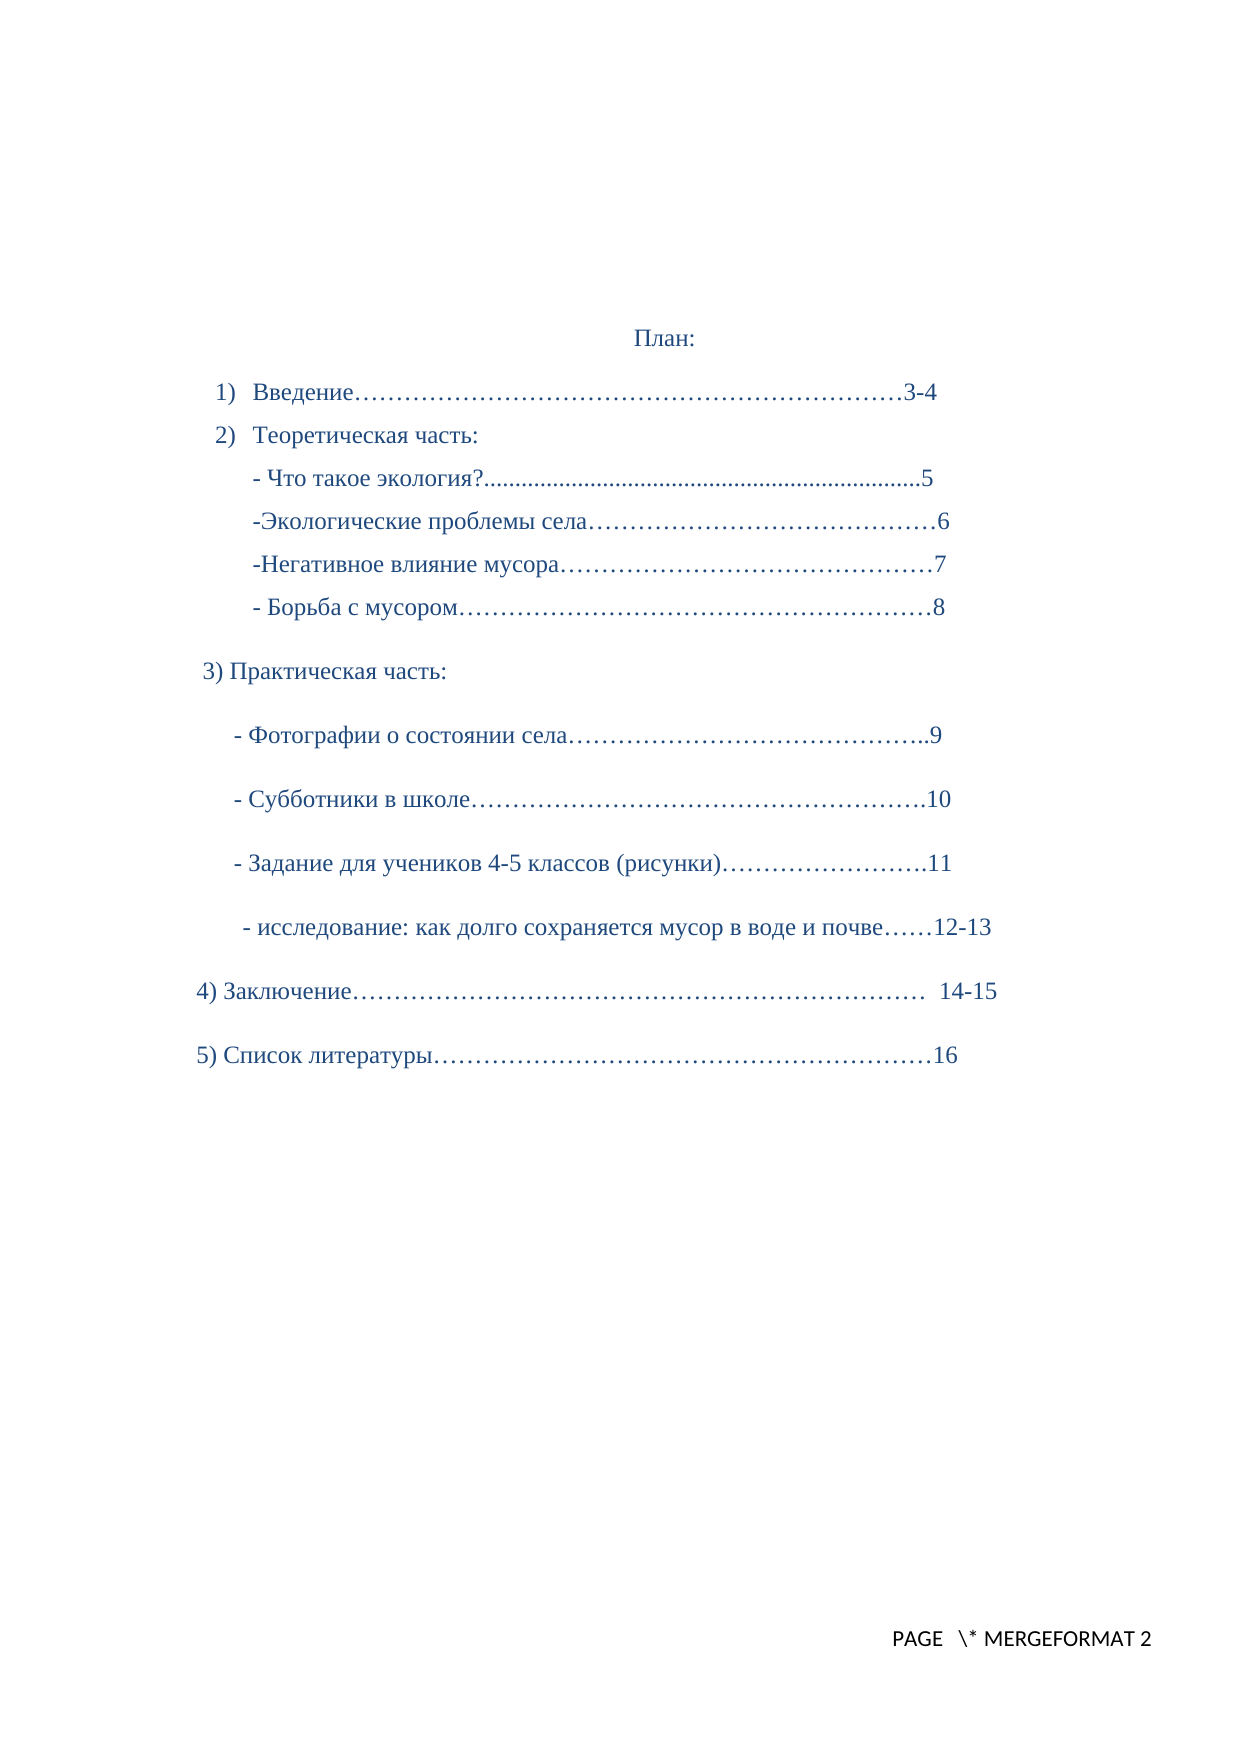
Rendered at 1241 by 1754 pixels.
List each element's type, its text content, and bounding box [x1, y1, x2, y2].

text 5) Список литературы……………………………………………………16 [177, 1040, 1152, 1069]
text 3) Практическая часть: [177, 656, 1152, 685]
text - исследование: как долго сохраняется мусор в воде и почве……12-13 [177, 912, 1152, 941]
list -Экологические проблемы села……………………………………6 [252, 506, 1152, 535]
list - Что такое экология?......................................................................5 [252, 463, 1152, 492]
text План: [177, 323, 1152, 352]
list Введение…………………………………………………………3-4 [215, 377, 1152, 405]
list Теоретическая часть: [215, 420, 1152, 448]
text - Задание для учеников 4-5 классов (рисунки)…………………….11 [177, 848, 1152, 877]
text - Субботники в школе……………………………………………….10 [177, 784, 1152, 813]
text 4) Заключение…………………………………………………………… 14-15 [177, 976, 1152, 1005]
list - Борьба с мусором…………………………………………………8 [252, 592, 1152, 621]
text - Фотографии о состоянии села……………………………………..9 [177, 720, 1152, 749]
list -Негативное влияние мусора………………………………………7 [252, 549, 1152, 578]
